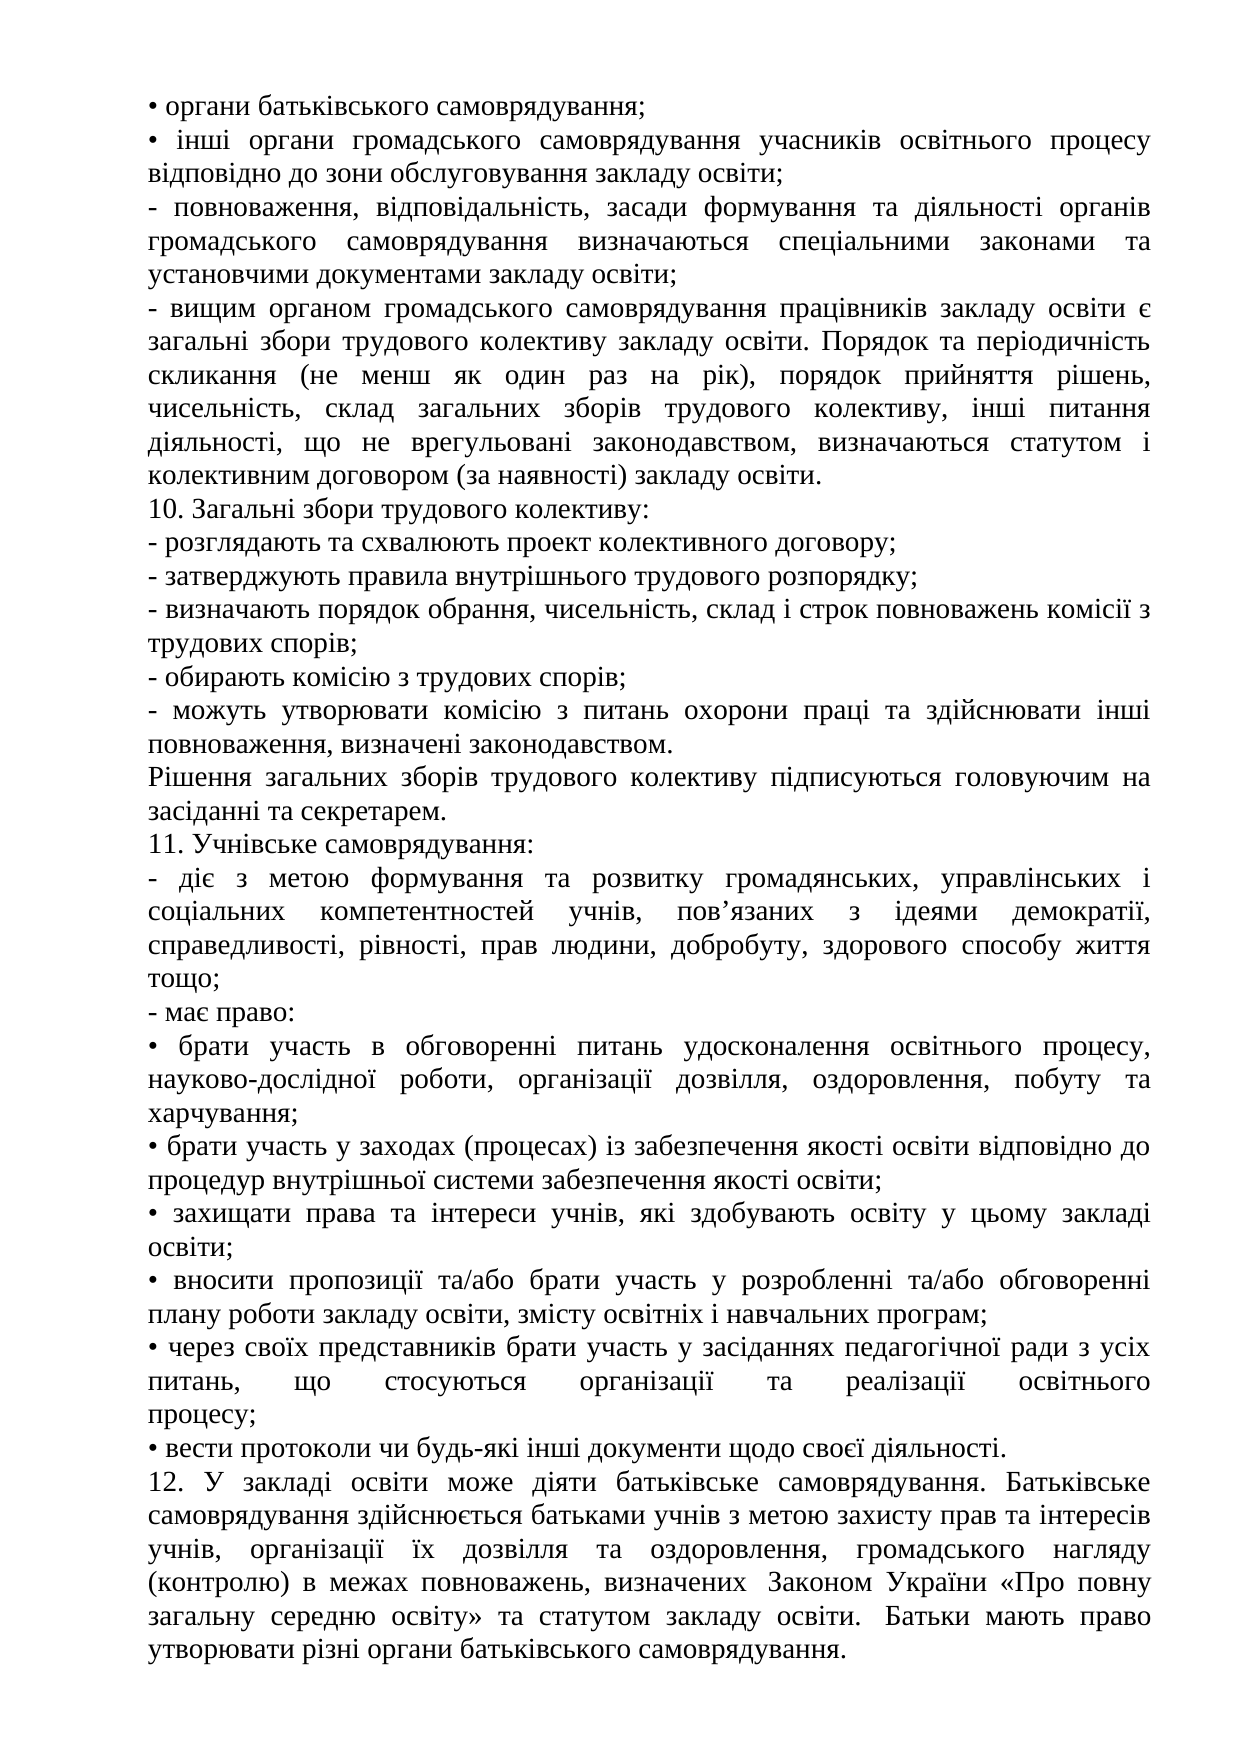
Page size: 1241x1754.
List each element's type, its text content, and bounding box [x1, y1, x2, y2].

text • органи батьківського самоврядування; [148, 88, 1152, 122]
text - розглядають та схвалюють проект колективного договору; [148, 524, 1152, 558]
text - повноваження, відповідальність, засади формування та діяльності органів громадського самоврядування визначаються спеціальними законами та установчими документами закладу освіти; [148, 189, 1152, 290]
text • захищати права та інтереси учнів, які здобувають освіту у цьому закладі освіти; [148, 1195, 1152, 1262]
text • брати участь у заходах (процесах) із забезпечення якості освіти відповідно до процедур внутрішньої системи забезпечення якості освіти; [148, 1128, 1152, 1195]
text - вищим органом громадського самоврядування працівників закладу освіти є загальні збори трудового колективу закладу освіти. Порядок та періодичність скликання (не менш як один раз на рік), порядок прийняття рішень, чисельність, склад загальних зборів трудового колективу, інші питання діяльності, що не врегульовані законодавством, визначаються статутом і колективним договором (за наявності) закладу освіти. [148, 290, 1152, 491]
text 11. Учнівське самоврядування: [148, 826, 1152, 860]
text - можуть утворювати комісію з питань охорони праці та здійснювати інші повноваження, визначені законодавством. [148, 692, 1152, 759]
text - має право: [148, 994, 1152, 1028]
text - діє з метою формування та розвитку громадянських, управлінських і соціальних компетентностей учнів, пов’язаних з ідеями демократії, справедливості, рівності, прав людини, добробуту, здорового способу життя тощо; [148, 860, 1152, 994]
text • вносити пропозиції та/або брати участь у розробленні та/або обговоренні плану роботи закладу освіти, змісту освітніх і навчальних програм; [148, 1262, 1152, 1329]
text • вести протоколи чи будь-які інші документи щодо своєї діяльності. [148, 1430, 1152, 1464]
text 10. Загальні збори трудового колективу: [148, 491, 1152, 524]
text 12. У закладі освіти може діяти батьківське самоврядування. Батьківське самоврядування здійснюється батьками учнів з метою захисту прав та інтересів учнів, організації їх дозвілля та оздоровлення, громадського нагляду (контролю) в межах повноважень, визначених Законом України «Про повну загальну середню освіту» та статутом закладу освіти. Батьки мають право утворювати різні органи батьківського самоврядування. [148, 1464, 1152, 1665]
text - затверджують правила внутрішнього трудового розпорядку; [148, 558, 1152, 592]
text • брати участь в обговоренні питань удосконалення освітнього процесу, науково-дослідної роботи, організації дозвілля, оздоровлення, побуту та харчування; [148, 1028, 1152, 1128]
text • інші органи громадського самоврядування учасників освітнього процесу відповідно до зони обслуговування закладу освіти; [148, 122, 1152, 189]
text Рішення загальних зборів трудового колективу підписуються головуючим на засіданні та секретарем. [148, 759, 1152, 826]
text - обирають комісію з трудових спорів; [148, 659, 1152, 692]
text • через своїх представників брати участь у засіданнях педагогічної ради з усіх питань, що стосуються організації та реалізації освітнього процесу; [148, 1329, 1152, 1430]
text - визначають порядок обрання, чисельність, склад і строк повноважень комісії з трудових спорів; [148, 592, 1152, 659]
